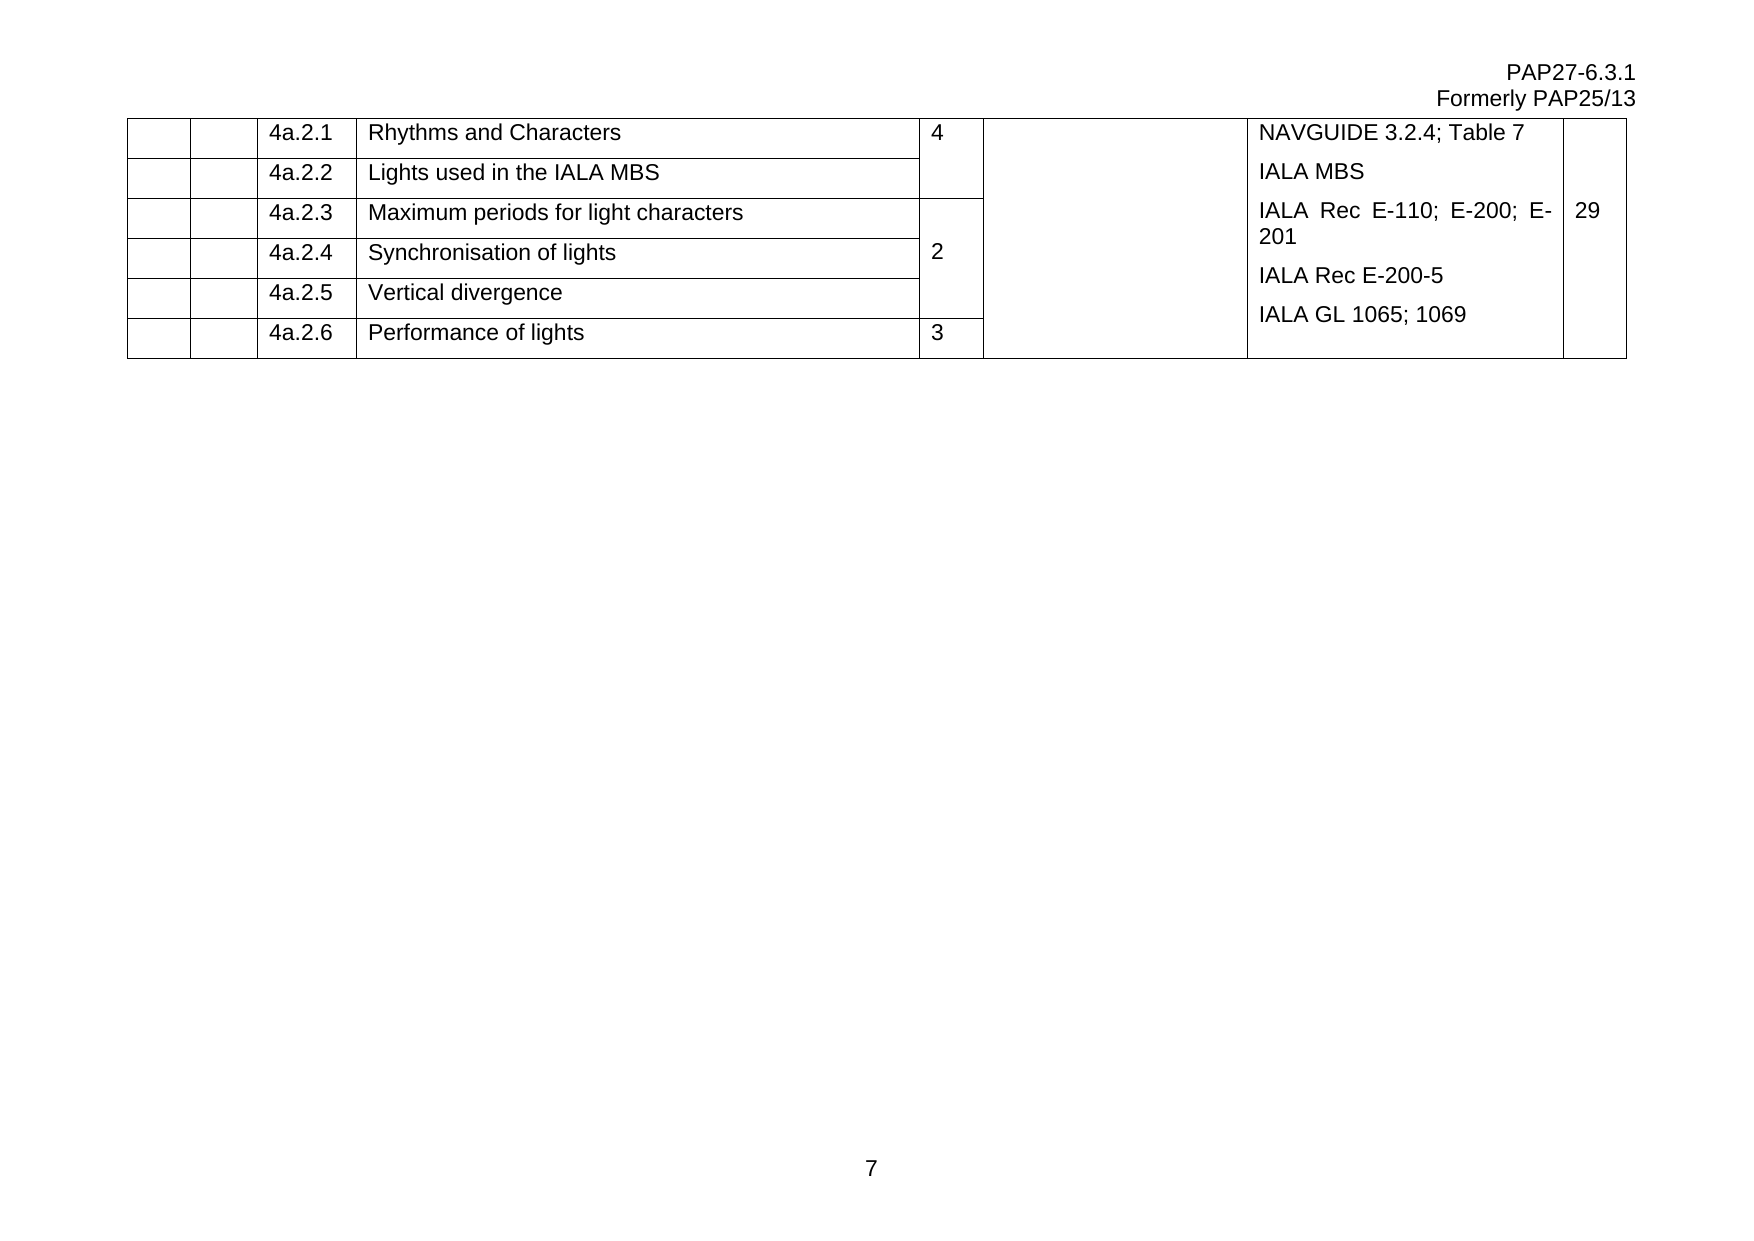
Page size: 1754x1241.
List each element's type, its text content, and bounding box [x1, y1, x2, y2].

table_cell 4a.2.3 [258, 199, 356, 238]
table_cell [128, 319, 190, 357]
table_cell 2 [920, 199, 983, 318]
table_cell [191, 119, 257, 158]
table_cell 4a.2.6 [258, 319, 356, 357]
table_cell 4a.2.5 [258, 279, 356, 318]
table_cell [191, 199, 257, 238]
table_cell 4 [920, 119, 983, 198]
table_cell [984, 119, 1247, 357]
table_cell 4a.2.1 [258, 119, 356, 158]
table_cell [191, 159, 257, 198]
table_cell [128, 119, 190, 158]
table_cell Lights used in the IALA MBS [357, 159, 919, 198]
table_cell [128, 239, 190, 278]
table_cell 29 [1564, 119, 1626, 357]
table_cell 4a.2.4 [258, 239, 356, 278]
table_cell [191, 239, 257, 278]
table_cell Vertical divergence [357, 279, 919, 318]
table_cell [128, 199, 190, 238]
table_cell [191, 319, 257, 357]
table_cell Synchronisation of lights [357, 239, 919, 278]
table_cell Rhythms and Characters [357, 119, 919, 158]
table_cell [128, 279, 190, 318]
table_cell NAVGUIDE 3.2.4; Table 7 IALA MBS IALA Rec E-110; E-200; E-201 IALA Rec E-200-5 IALA GL 1065; 1069 [1248, 119, 1563, 357]
table_cell [191, 279, 257, 318]
table_cell 3 [920, 319, 983, 357]
table_cell Performance of lights [357, 319, 919, 357]
table_cell Maximum periods for light characters [357, 199, 919, 238]
table_cell 4a.2.2 [258, 159, 356, 198]
table_cell [128, 159, 190, 198]
